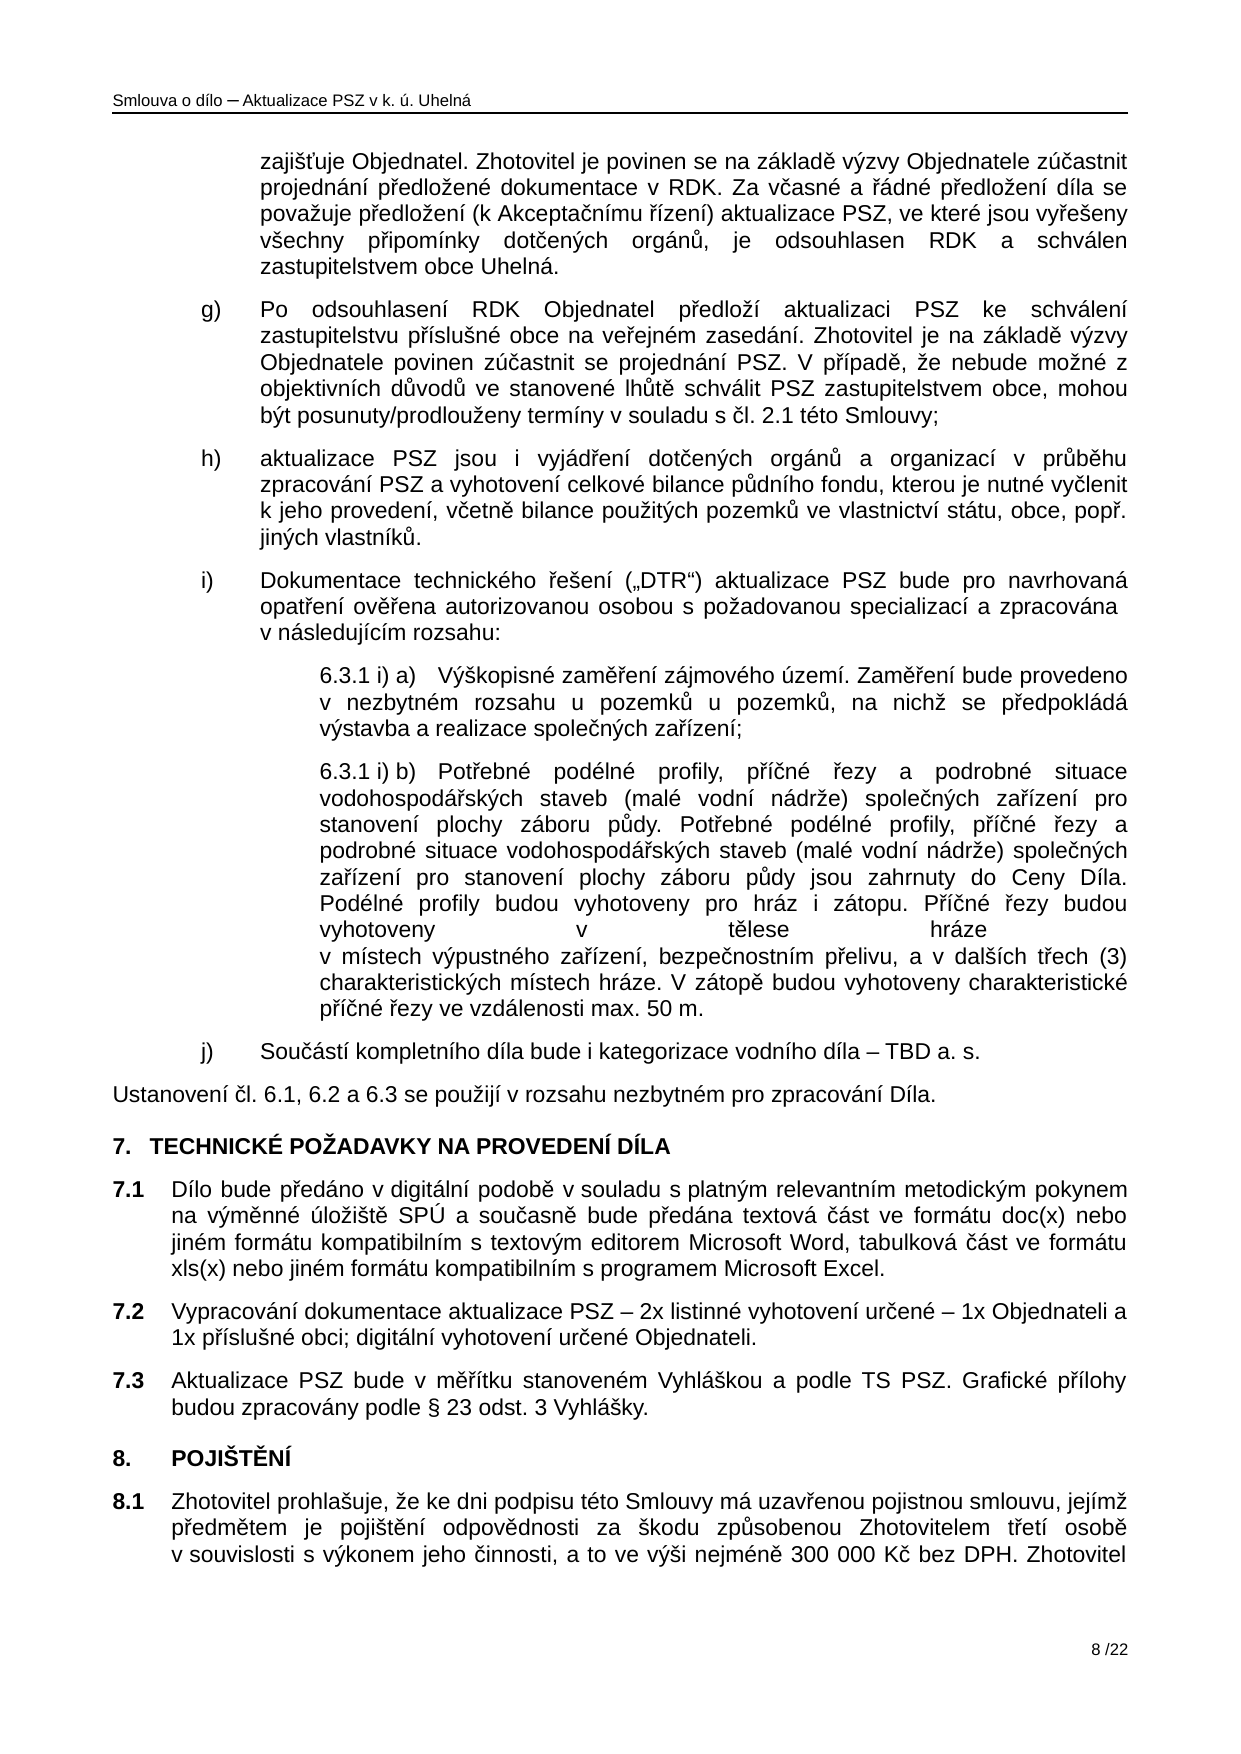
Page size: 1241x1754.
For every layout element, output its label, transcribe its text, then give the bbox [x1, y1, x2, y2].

list 6.3.1 i) a) Výškopisné zaměření zájmového území. Zaměření bude provedeno v nezbytném rozsahu u pozemků u pozemků, na nichž se předpokládá výstavba a realizace společných zařízení; [319, 662, 1128, 741]
list Dílo bude předáno v digitální podobě v souladu s platným relevantním metodickým pokynem na výměnné úložiště SPÚ a současně bude předána textová část ve formátu doc(x) nebo jiném formátu kompatibilním s textovým editorem Microsoft Word, tabulková část ve formátu xls(x) nebo jiném formátu kompatibilním s programem Microsoft Excel. [112, 1176, 1128, 1281]
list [112, 1488, 1128, 1567]
list Ustanovení čl. 6.1, 6.2 a 6.3 se použijí v rozsahu nezbytném pro zpracování Díla. [112, 1081, 1128, 1108]
list Vypracování dokumentace aktualizace PSZ – 2x listinné vyhotovení určené – 1x Objednateli a 1x příslušné obci; digitální vyhotovení určené Objednateli. [112, 1298, 1128, 1351]
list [201, 148, 1128, 279]
list 6.3.1 i) b) Potřebné podélné profily, příčné řezy a podrobné situace vodohospodářských staveb (malé vodní nádrže) společných zařízení pro stanovení plochy záboru půdy. Potřebné podélné profily, příčné řezy a podrobné situace vodohospodářských staveb (malé vodní nádrže) společných zařízení pro stanovení plochy záboru půdy jsou zahrnuty do Ceny Díla. Podélné profily budou vyhotoveny pro hráz i zátopu. Příčné řezy budou vyhotoveny v tělese hráze v místech výpustného zařízení, bezpečnostním přelivu, a v dalších třech (3) charakteristických místech hráze. V zátopě budou vyhotoveny charakteristické příčné řezy ve vzdálenosti max. 50 m. [319, 758, 1128, 1022]
list Dokumentace technického řešení („DTR“) aktualizace PSZ bude pro navrhovaná opatření ověřena autorizovanou osobou s požadovanou specializací a zpracována v následujícím rozsahu: [201, 567, 1128, 646]
list Pojištění [112, 1445, 1128, 1471]
list Aktualizace PSZ bude v měřítku stanoveném Vyhláškou a podle TS PSZ. Grafické přílohy budou zpracovány podle § 23 odst. 3 Vyhlášky. [112, 1367, 1128, 1420]
list aktualizace PSZ jsou i vyjádření dotčených orgánů a organizací v průběhu zpracování PSZ a vyhotovení celkové bilance půdního fondu, kterou je nutné vyčlenit k jeho provedení, včetně bilance použitých pozemků ve vlastnictví státu, obce, popř. jiných vlastníků. [201, 444, 1128, 550]
list Součástí kompletního díla bude i kategorizace vodního díla – TBD a. s. [201, 1038, 1128, 1065]
list Po odsouhlasení RDK Objednatel předloží aktualizaci PSZ ke schválení zastupitelstvu příslušné obce na veřejném zasedání. Zhotovitel je na základě výzvy Objednatele povinen zúčastnit se projednání PSZ. V případě, že nebude možné z objektivních důvodů ve stanovené lhůtě schválit PSZ zastupitelstvem obce, mohou být posunuty/prodlouženy termíny v souladu s čl. 2.1 této Smlouvy; [201, 296, 1128, 428]
list Technické požadavky na provedení díla [112, 1133, 1128, 1159]
